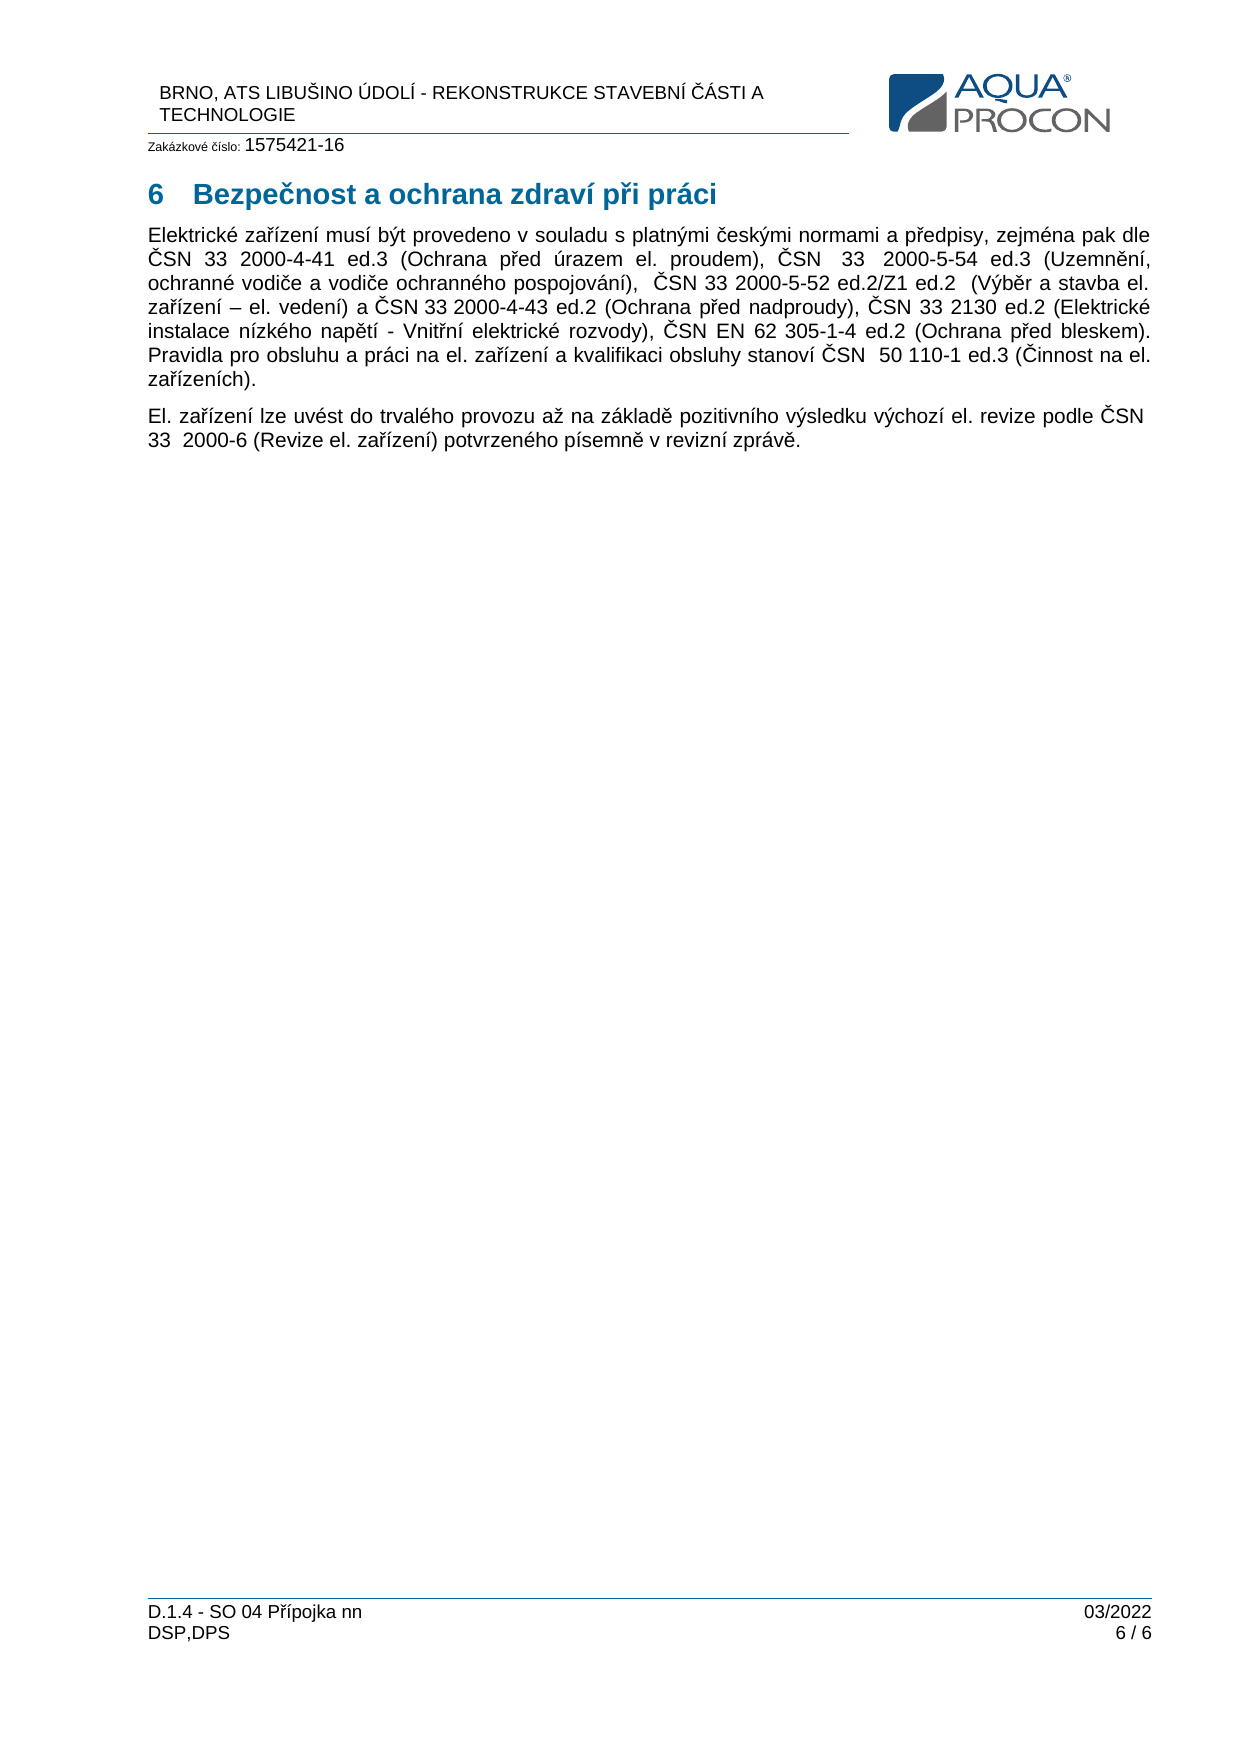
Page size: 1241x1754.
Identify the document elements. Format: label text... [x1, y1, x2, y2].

subtitle Bezpečnost a ochrana zdraví při práci [148, 177, 1152, 211]
text El. zařízení lze uvést do trvalého provozu až na základě pozitivního výsledku výchozí el. revize podle ČSN 33 2000-6 (Revize el. zařízení) potvrzeného písemně v revizní zprávě. [148, 403, 1152, 451]
text Elektrické zařízení musí být provedeno v souladu s platnými českými normami a předpisy, zejména pak dle ČSN 33 2000-4-41 ed.3 (Ochrana před úrazem el. proudem), ČSN 33 2000-5-54 ed.3 (Uzemnění, ochranné vodiče a vodiče ochranného pospojování), ČSN 33 2000-5-52 ed.2/Z1 ed.2 (Výběr a stavba el. zařízení – el. vedení) a ČSN 33 2000-4-43 ed.2 (Ochrana před nadproudy), ČSN 33 2130 ed.2 (Elektrické instalace nízkého napětí - Vnitřní elektrické rozvody), ČSN EN 62 305-1-4 ed.2 (Ochrana před bleskem). Pravidla pro obsluhu a práci na el. zařízení a kvalifikaci obsluhy stanoví ČSN 50 110-1 ed.3 (Činnost na el. zařízeních). [148, 223, 1152, 391]
